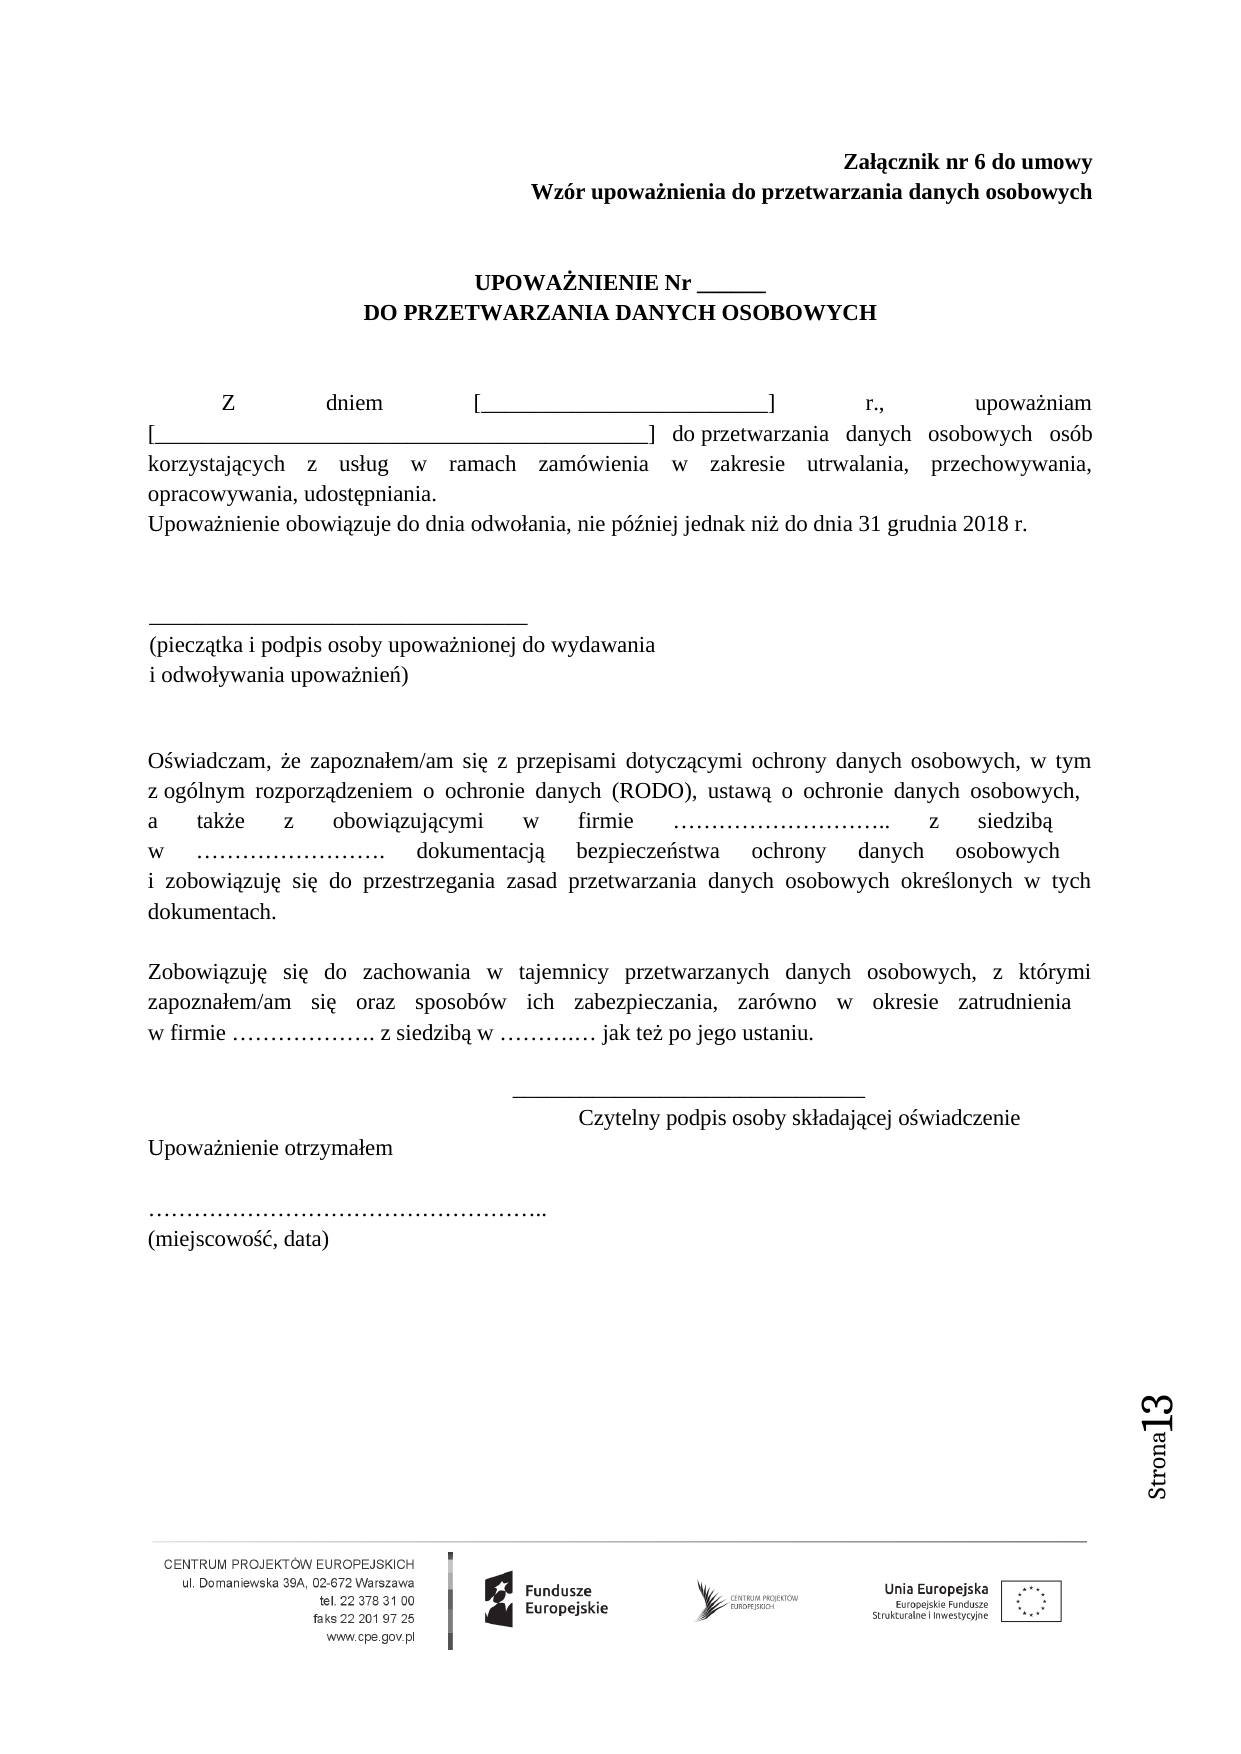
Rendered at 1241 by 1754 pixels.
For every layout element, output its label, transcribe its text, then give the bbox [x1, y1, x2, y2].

picture [147, 1536, 1092, 1655]
text Upoważnienie obowiązuje do dnia odwołania, nie później jednak niż do dnia 31 grudnia 2018 r. [148, 510, 1093, 537]
text (miejscowość, data) [148, 1225, 1093, 1251]
text Czytelny podpis osoby składającej oświadczenie [148, 1104, 1093, 1130]
text Z dniem [_________________________] r., upoważniam [___________________________________________] do przetwarzania danych osobowych osób korzystających z usług w ramach zamówienia w zakresie utrwalania, przechowywania, opracowywania, udostępniania. [148, 389, 1093, 506]
text Zobowiązuję się do zachowania w tajemnicy przetwarzanych danych osobowych, z którymi zapoznałem/am się oraz sposobów ich zabezpieczania, zarówno w okresie zatrudnienia w firmie ………………. z siedzibą w ……….… jak też po jego ustaniu. [148, 958, 1093, 1045]
text UPOWAŻNIENIE Nr ______ DO PRZETWARZANIA DANYCH OSOBOWYCH [148, 268, 1093, 325]
text _________________________________ (pieczątka i podpis osoby upoważnionej do wydawania i odwoływania upoważnień) [149, 601, 1093, 688]
text Załącznik nr 6 do umowy [148, 148, 1093, 174]
text …………………………………………….. [148, 1194, 1093, 1221]
text Wzór upoważnienia do przetwarzania danych osobowych [148, 178, 1093, 204]
text Upoważnienie otrzymałem [148, 1134, 1093, 1161]
text _______________________________ [148, 1074, 1093, 1100]
text Oświadczam, że zapoznałem/am się z przepisami dotyczącymi ochrony danych osobowych, w tym z ogólnym rozporządzeniem o ochronie danych (RODO), ustawą o ochronie danych osobowych, a także z obowiązującymi w firmie ……………………….. z siedzibą w ……………………. dokumentacją bezpieczeństwa ochrony danych osobowych i zobowiązuję się do przestrzegania zasad przetwarzania danych osobowych określonych w tych dokumentach. [148, 747, 1093, 924]
